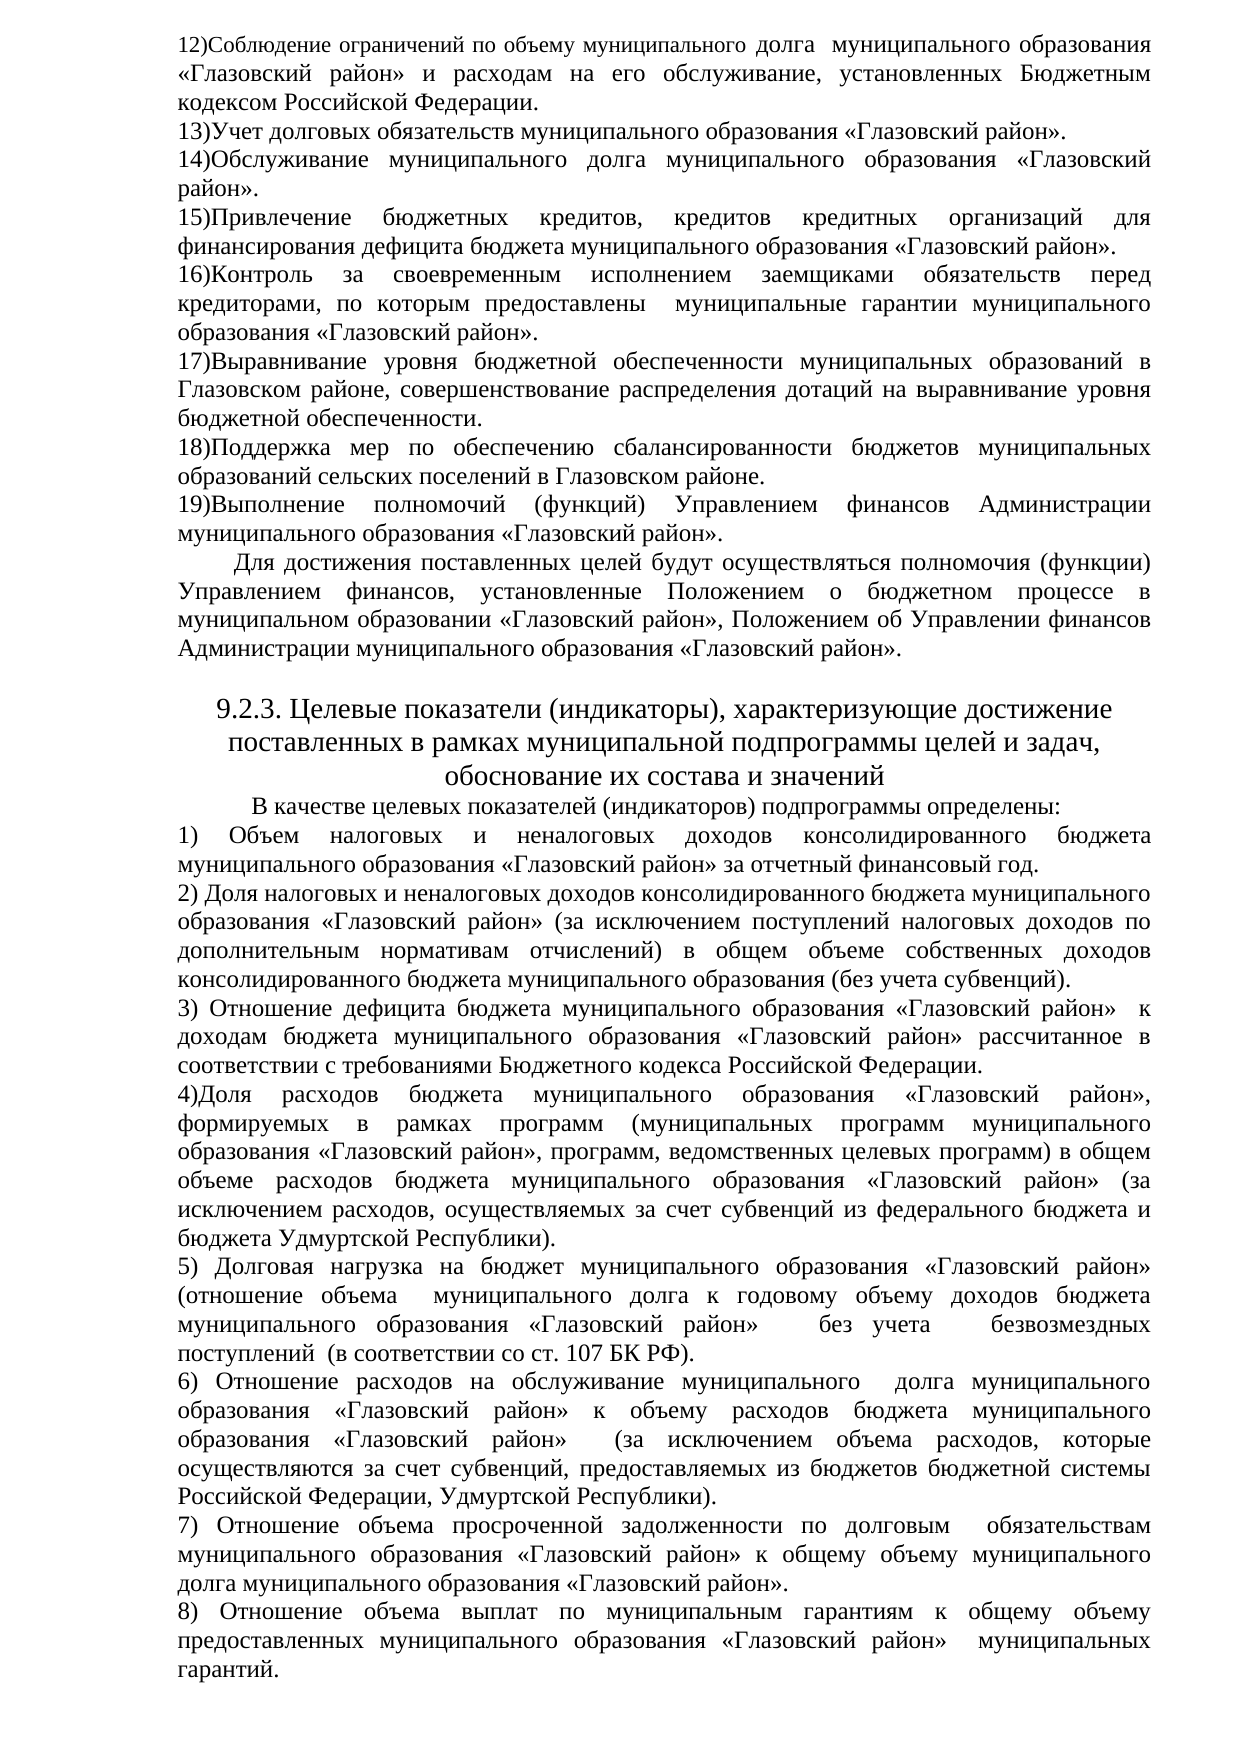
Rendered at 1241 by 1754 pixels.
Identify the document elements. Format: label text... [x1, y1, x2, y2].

text 9.2.3. Целевые показатели (индикаторы), характеризующие достижение поставленных в рамках муниципальной подпрограммы целей и задач, обоснование их состава и значений [177, 691, 1152, 791]
text 14)Обслуживание муниципального долга муниципального образования «Глазовский район». [177, 144, 1152, 202]
text 3) Отношение дефицита бюджета муниципального образования «Глазовский район» к доходам бюджета муниципального образования «Глазовский район» рассчитанное в соответствии с требованиями Бюджетного кодекса Российской Федерации. [177, 993, 1152, 1079]
text 13)Учет долговых обязательств муниципального образования «Глазовский район». [177, 116, 1152, 144]
text 1) Объем налоговых и неналоговых доходов консолидированного бюджета муниципального образования «Глазовский район» за отчетный финансовый год. [177, 820, 1152, 878]
text 2) Доля налоговых и неналоговых доходов консолидированного бюджета муниципального образования «Глазовский район» (за исключением поступлений налоговых доходов по дополнительным нормативам отчислений) в общем объеме собственных доходов консолидированного бюджета муниципального образования (без учета субвенций). [177, 878, 1152, 993]
text 18)Поддержка мер по обеспечению сбалансированности бюджетов муниципальных образований сельских поселений в Глазовском районе. [177, 432, 1152, 489]
text 19)Выполнение полномочий (функций) Управлением финансов Администрации муниципального образования «Глазовский район». [177, 489, 1152, 547]
text 15)Привлечение бюджетных кредитов, кредитов кредитных организаций для финансирования дефицита бюджета муниципального образования «Глазовский район». [177, 202, 1152, 259]
text 4)Доля расходов бюджета муниципального образования «Глазовский район», формируемых в рамках программ (муниципальных программ муниципального образования «Глазовский район», программ, ведомственных целевых программ) в общем объеме расходов бюджета муниципального образования «Глазовский район» (за исключением расходов, осуществляемых за счет субвенций из федерального бюджета и бюджета Удмуртской Республики). [177, 1079, 1152, 1251]
text Для достижения поставленных целей будут осуществляться полномочия (функции) Управлением финансов, установленные Положением о бюджетном процессе в муниципальном образовании «Глазовский район», Положением об Управлении финансов Администрации муниципального образования «Глазовский район». [177, 547, 1152, 662]
text 5) Долговая нагрузка на бюджет муниципального образования «Глазовский район» (отношение объема муниципального долга к годовому объему доходов бюджета муниципального образования «Глазовский район» без учета безвозмездных поступлений (в соответствии со ст. 107 БК РФ). [177, 1251, 1152, 1366]
text В качестве целевых показателей (индикаторов) подпрограммы определены: [177, 791, 1152, 820]
text 17)Выравнивание уровня бюджетной обеспеченности муниципальных образований в Глазовском районе, совершенствование распределения дотаций на выравнивание уровня бюджетной обеспеченности. [177, 346, 1152, 432]
text 12)Соблюдение ограничений по объему муниципального долга муниципального образования «Глазовский район» и расходам на его обслуживание, установленных Бюджетным кодексом Российской Федерации. [177, 29, 1152, 116]
text 8) Отношение объема выплат по муниципальным гарантиям к общему объему предоставленных муниципального образования «Глазовский район» муниципальных гарантий. [177, 1596, 1152, 1683]
text 7) Отношение объема просроченной задолженности по долговым обязательствам муниципального образования «Глазовский район» к общему объему муниципального долга муниципального образования «Глазовский район». [177, 1510, 1152, 1596]
text 16)Контроль за своевременным исполнением заемщиками обязательств перед кредиторами, по которым предоставлены муниципальные гарантии муниципального образования «Глазовский район». [177, 259, 1152, 346]
text 6) Отношение расходов на обслуживание муниципального долга муниципального образования «Глазовский район» к объему расходов бюджета муниципального образования «Глазовский район» (за исключением объема расходов, которые осуществляются за счет субвенций, предоставляемых из бюджетов бюджетной системы Российской Федерации, Удмуртской Республики). [177, 1366, 1152, 1510]
